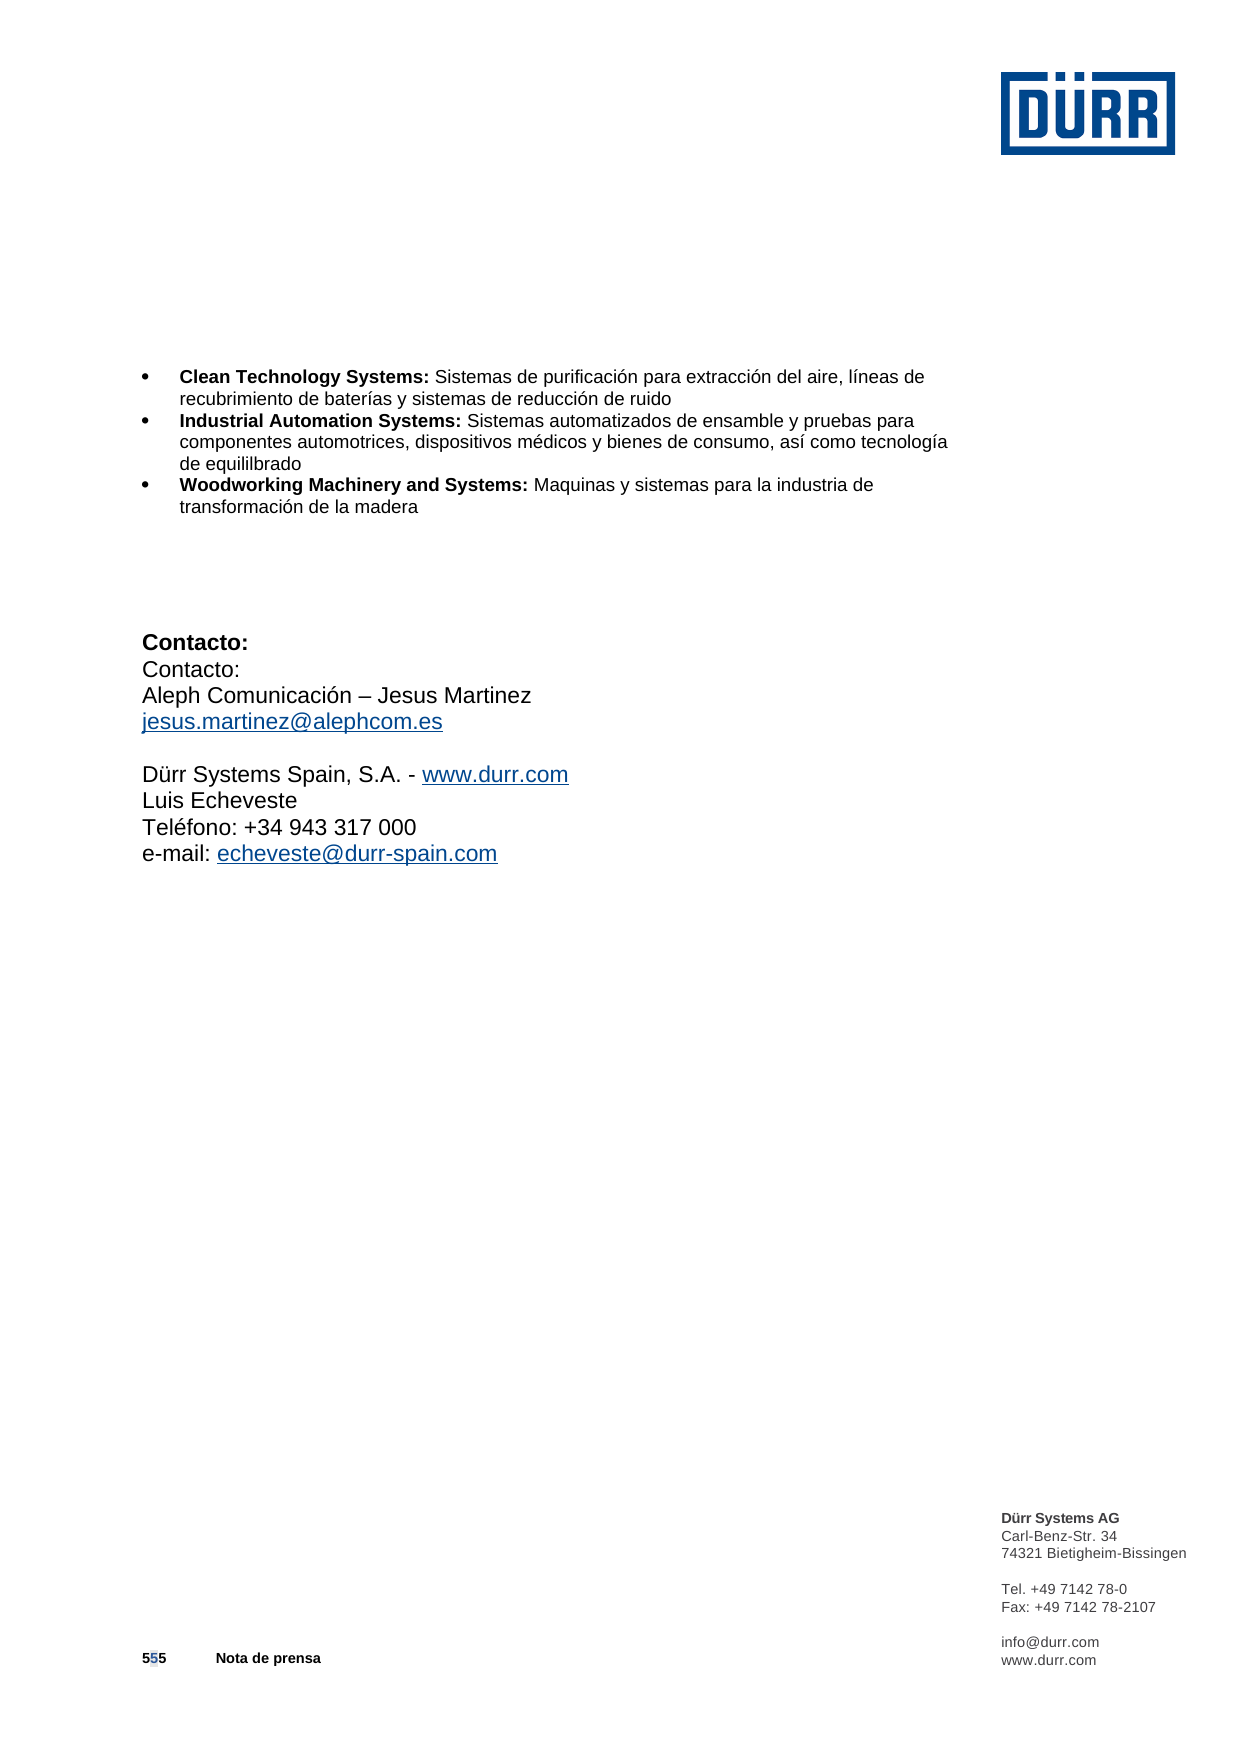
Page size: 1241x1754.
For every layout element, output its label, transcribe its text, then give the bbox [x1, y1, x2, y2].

text Contacto: [142, 656, 949, 682]
list Clean Technology Systems: Sistemas de purificación para extracción del aire, líneas de recubrimiento de baterías y sistemas de reducción de ruido [142, 366, 951, 409]
text e-mail: echeveste@durr-spain.com [142, 840, 923, 866]
text Teléfono: +34 943 317 000 [142, 814, 923, 840]
text Contacto: [142, 629, 949, 656]
list Industrial Automation Systems: Sistemas automatizados de ensamble y pruebas para componentes automotrices, dispositivos médicos y bienes de consumo, así como tecnología de equililbrado [142, 409, 951, 474]
text Aleph Comunicación – Jesus Martinez [142, 682, 949, 708]
text jesus.martinez@alephcom.es [142, 708, 923, 735]
text Luis Echeveste [142, 787, 923, 814]
picture [1001, 72, 1175, 155]
text Dürr Systems Spain, S.A. - www.durr.com [142, 761, 949, 787]
list Woodworking Machinery and Systems: Maquinas y sistemas para la industria de transformación de la madera [142, 474, 951, 517]
